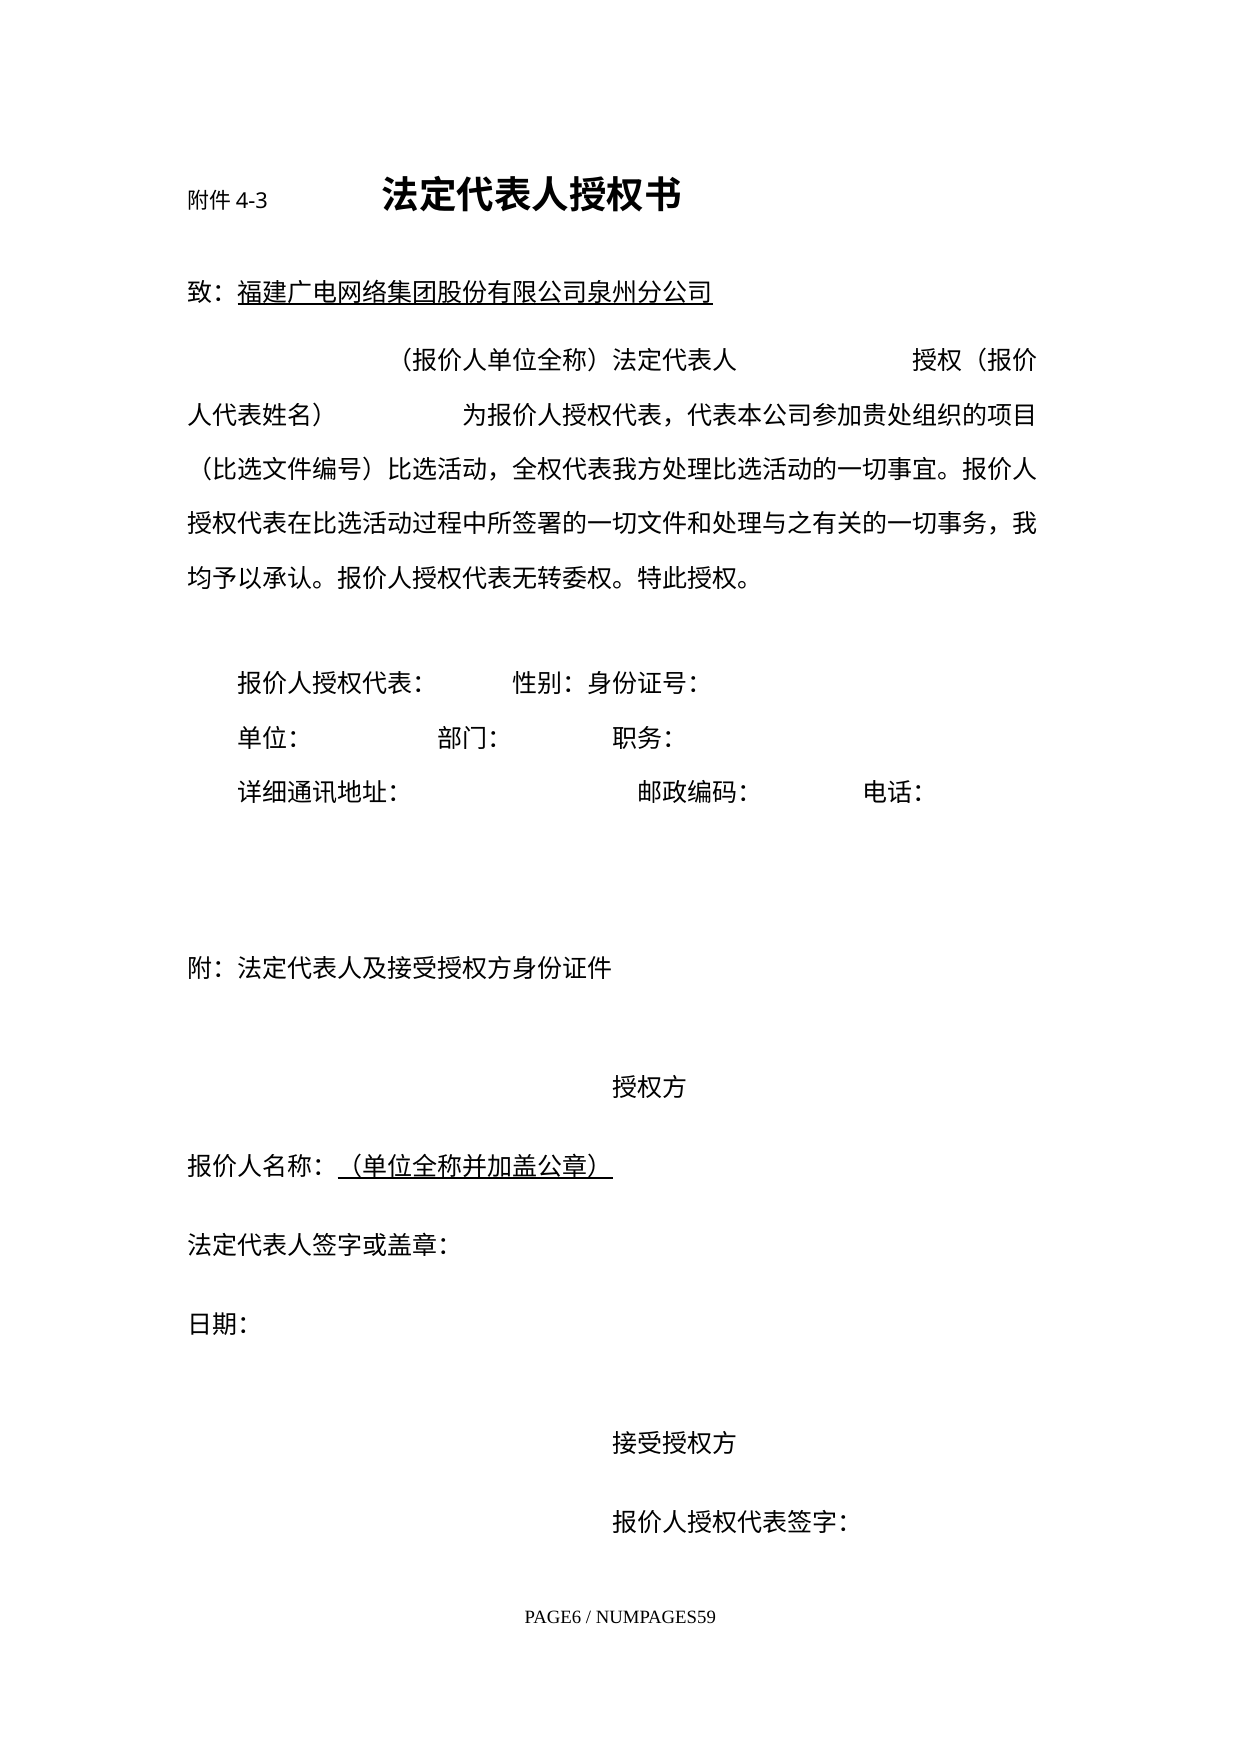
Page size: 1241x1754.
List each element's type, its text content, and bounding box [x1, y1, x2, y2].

text 附件4-3 法定代表人授权书 [187, 160, 1053, 225]
text 接受授权方 [187, 1421, 1053, 1460]
text 附：法定代表人及接受授权方身份证件 [187, 946, 1053, 985]
text 报价人授权代表： 性别：身份证号： [187, 664, 1053, 700]
text 单位： 部门： 职务： [187, 718, 1053, 754]
text 致：福建广电网络集团股份有限公司泉州分公司 [187, 258, 1053, 323]
text 报价人授权代表签字： [187, 1500, 1053, 1539]
text 报价人名称：（单位全称并加盖公章） [187, 1143, 1053, 1183]
text 详细通讯地址： 邮政编码： 电话： [187, 772, 1053, 809]
text （报价人单位全称）法定代表人 授权（报价人代表姓名） 为报价人授权代表，代表本公司参加贵处组织的项目（比选文件编号）比选活动，全权代表我方处理比选活动的一切事宜。报价人授权代表在比选活动过程中所签署的一切文件和处理与之有关的一切事务，我均予以承认。报价人授权代表无转委权。特此授权。 [187, 341, 1053, 594]
text 法定代表人签字或盖章： [187, 1223, 1053, 1262]
text 授权方 [187, 1064, 1053, 1104]
text 日期： [187, 1302, 1053, 1341]
